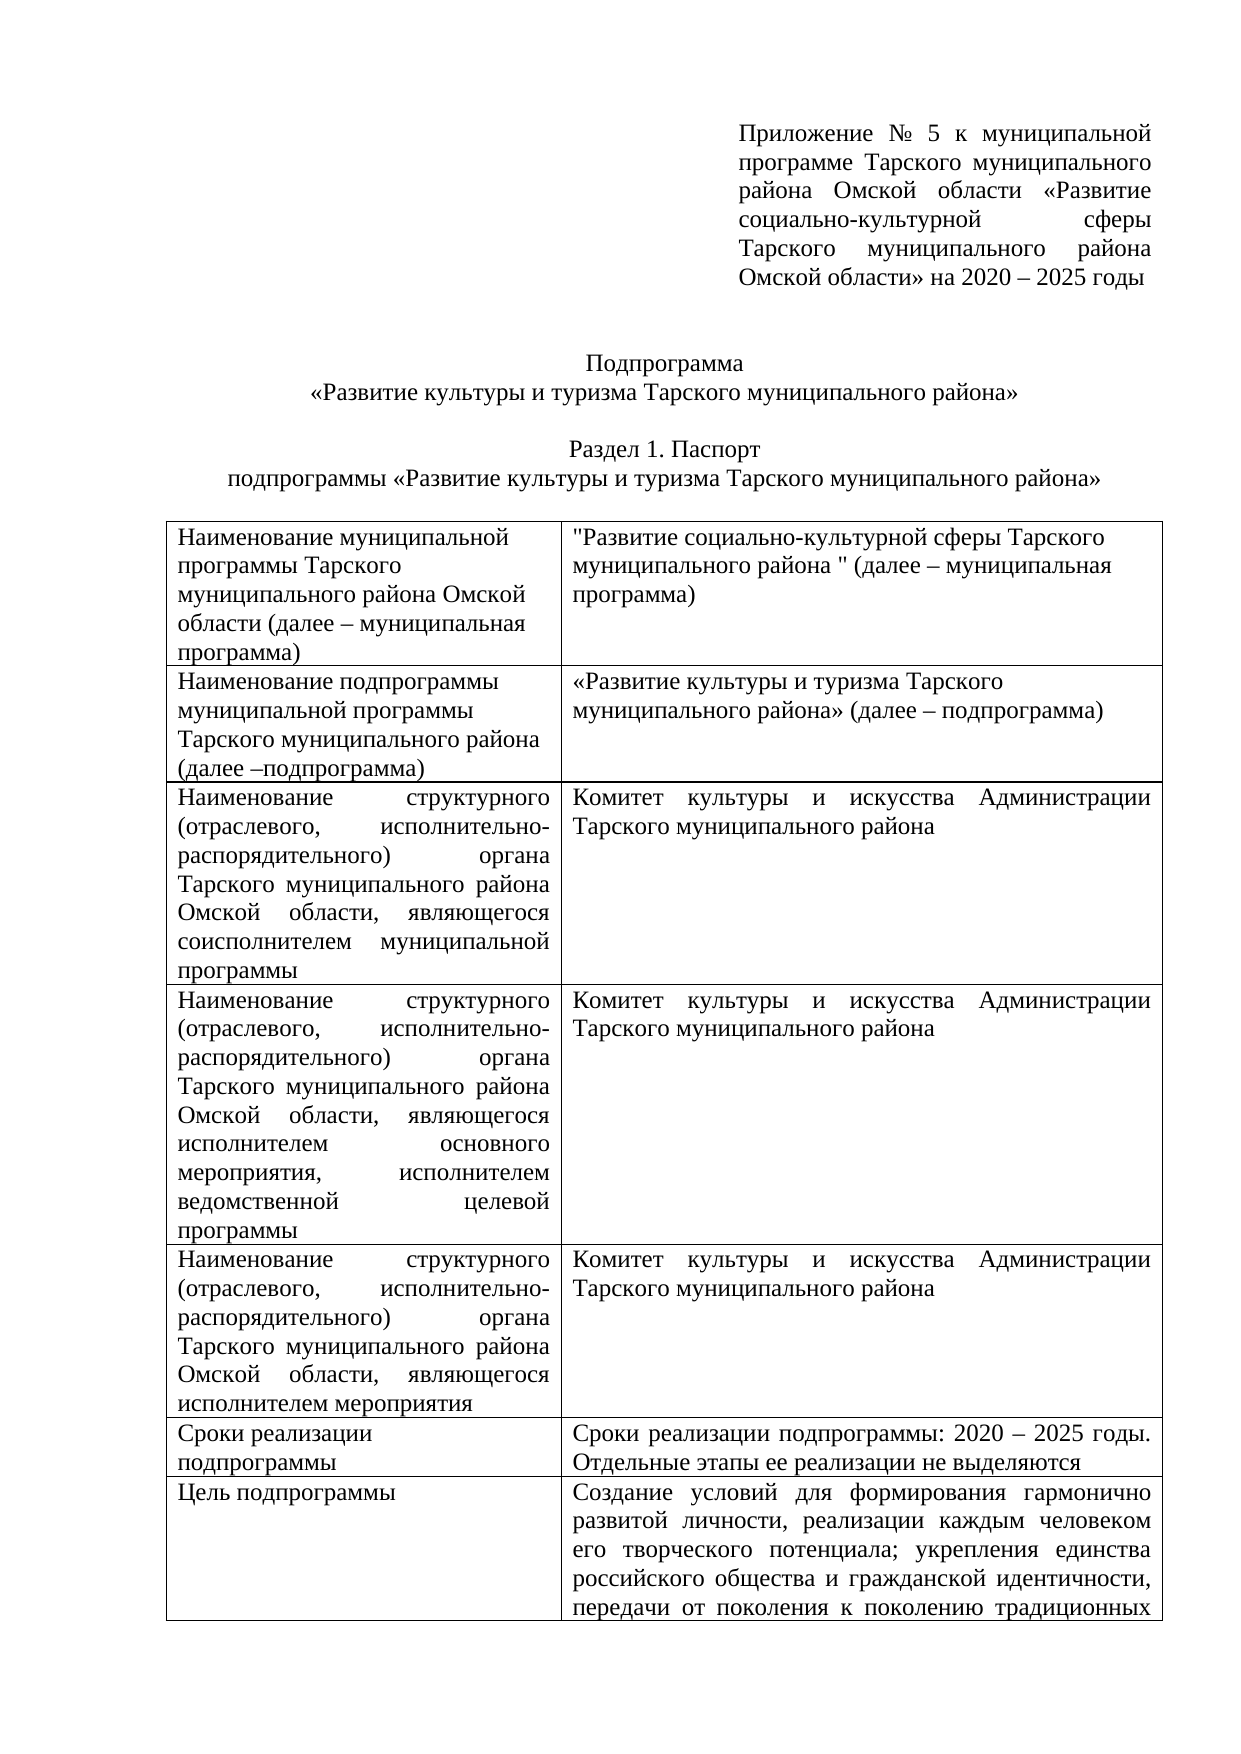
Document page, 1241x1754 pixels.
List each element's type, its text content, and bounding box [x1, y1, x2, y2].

table_header Наименование муниципальной программы Тарского муниципального района Омской области (далее – муниципальная программа) [167, 522, 561, 665]
text «Развитие культуры и туризма Тарского муниципального района» [177, 377, 1152, 406]
text Приложение № 5 к муниципальной программе Тарского муниципального района Омской области «Развитие социально-культурной сферы Тарского муниципального района Омской области» на 2020 – 2025 годы [738, 118, 1152, 291]
table_cell Комитет культуры и искусства Администрации Тарского муниципального района [562, 985, 1162, 1243]
table_cell «Развитие культуры и туризма Тарского муниципального района» (далее – подпрограмма) [562, 666, 1162, 781]
table_cell Сроки реализации подпрограммы: 2020 – 2025 годы. Отдельные этапы ее реализации не выделяются [562, 1418, 1162, 1476]
text Раздел 1. Паспорт [177, 434, 1152, 463]
table_cell Наименование структурного (отраслевого, исполнительно-распорядительного) органа Тарского муниципального района Омской области, являющегося соисполнителем муниципальной программы [167, 783, 561, 984]
table_cell Наименование структурного (отраслевого, исполнительно-распорядительного) органа Тарского муниципального района Омской области, являющегося исполнителем мероприятия [167, 1245, 561, 1417]
text Подпрограмма [177, 348, 1152, 377]
table_cell Комитет культуры и искусства Администрации Тарского муниципального района [562, 783, 1162, 984]
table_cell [562, 1477, 1162, 1620]
table_cell Сроки реализации подпрограммы [167, 1418, 561, 1476]
table_cell Цель подпрограммы [167, 1477, 561, 1620]
text подпрограммы «Развитие культуры и туризма Тарского муниципального района» [177, 463, 1152, 492]
table_header "Развитие социально-культурной сферы Тарского муниципального района " (далее – муниципальная программа) [562, 522, 1162, 665]
table_cell Наименование подпрограммы муниципальной программы Тарского муниципального района (далее –подпрограмма) [167, 666, 561, 781]
table_cell Наименование структурного (отраслевого, исполнительно-распорядительного) органа Тарского муниципального района Омской области, являющегося исполнителем основного мероприятия, исполнителем ведомственной целевой программы [167, 985, 561, 1243]
table_cell Комитет культуры и искусства Администрации Тарского муниципального района [562, 1245, 1162, 1417]
